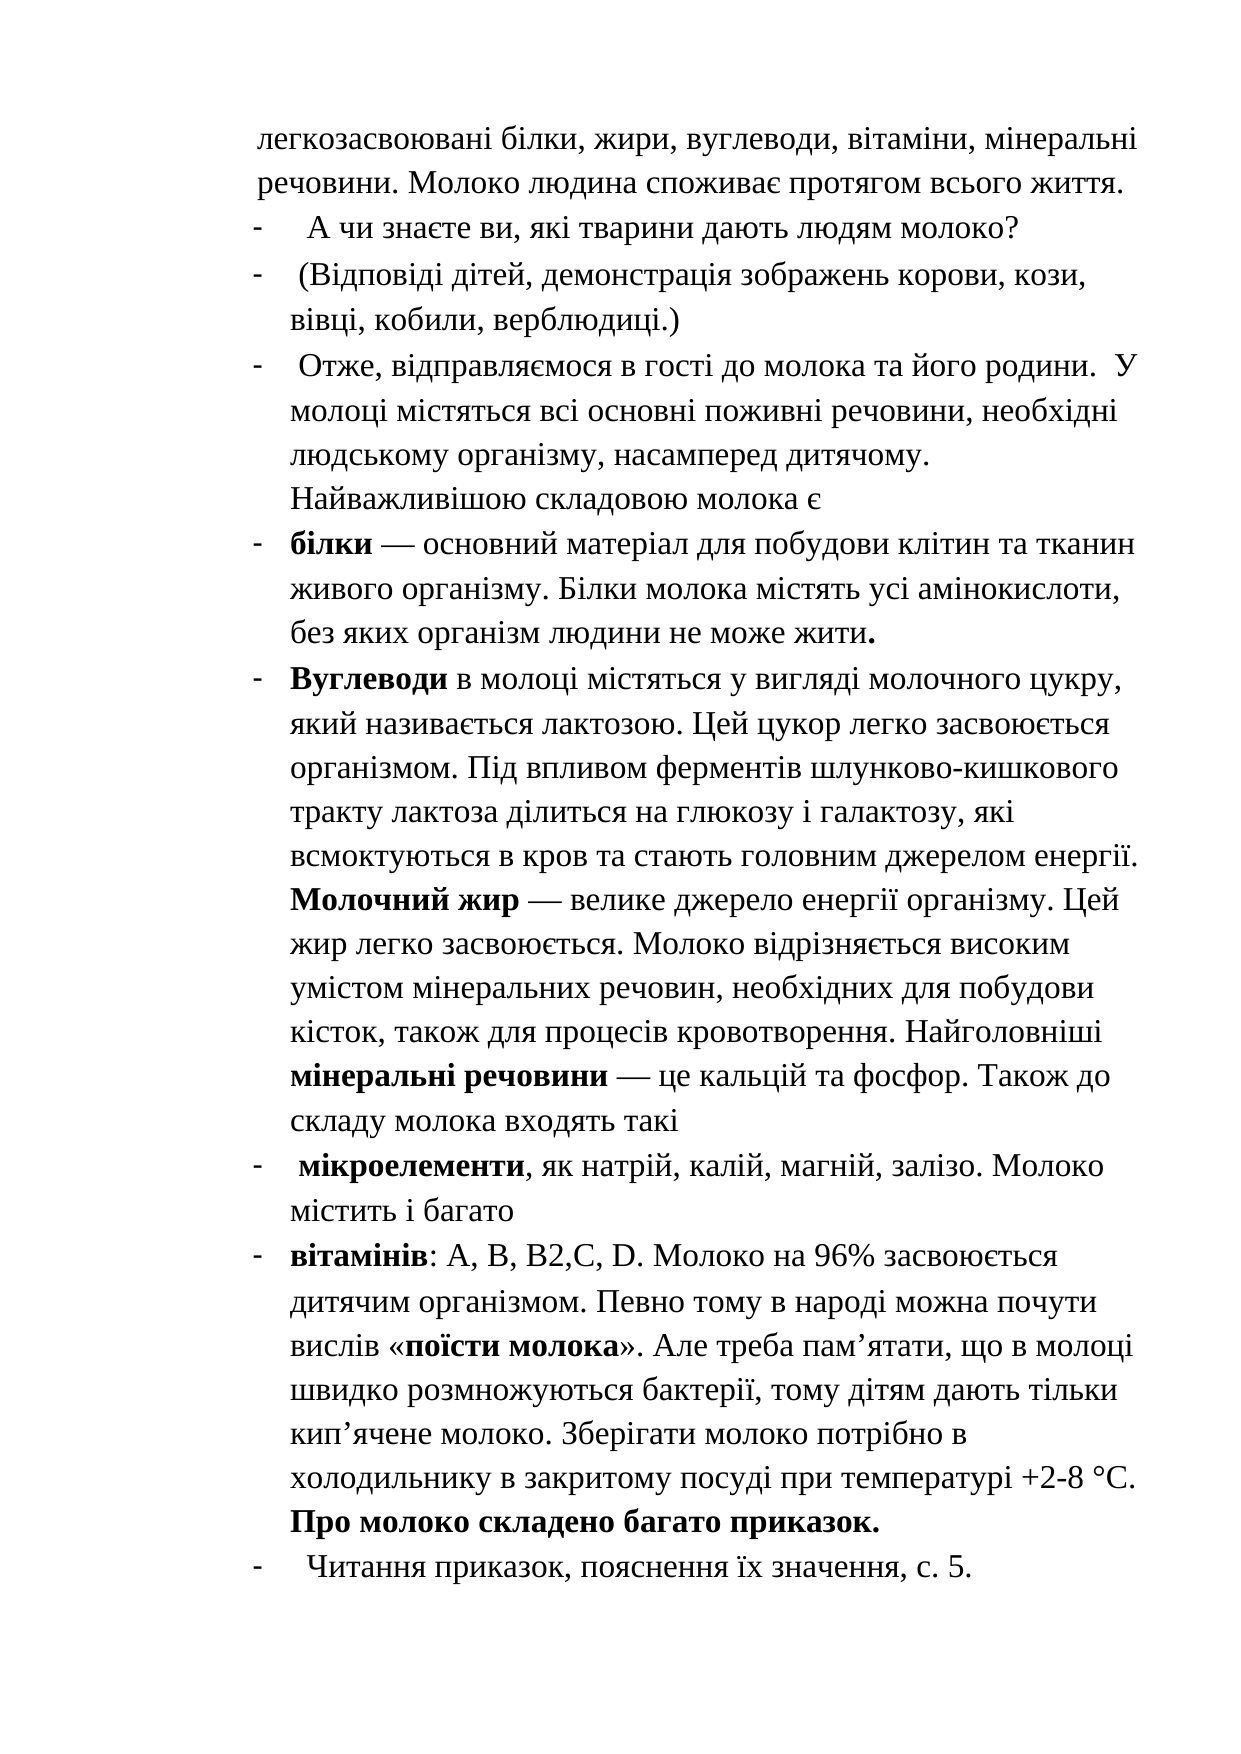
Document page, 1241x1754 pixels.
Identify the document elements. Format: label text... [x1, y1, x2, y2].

list вітамінів: A, B, В2,С, D. Молоко на 96% засвоюється дитячим організмом. Певно тому в народі можна почути вислів «поїсти молока». Але треба пам’ятати, що в молоці швидко розмножуються бактерії, тому дітям дають тільки кип’ячене молоко. Зберігати молоко потрібно в холодильнику в закритому посуді при температурі +2-8 °С. Про молоко складено багато приказок. [252, 1234, 1152, 1539]
list білки — основний матеріал для побудови клітин та тканин живого організму. Білки молока містять усі амінокислоти, без яких організм людини не може жити. [252, 522, 1152, 651]
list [257, 118, 1152, 201]
list мікроелементи, як натрій, калій, магній, залізо. Молоко містить і багато [252, 1144, 1152, 1229]
list Вуглеводи в молоці містяться у вигляді молочного цукру, який називається лактозою. Цей цукор легко засвоюється організмом. Під впливом ферментів шлунково-кишкового тракту лактоза ділиться на глюкозу і галактозу, які всмоктуються в кров та стають головним джерелом енергії. Молочний жир — велике джерело енергії організму. Цей жир легко засвоюється. Молоко відрізняється високим умістом мінеральних речовин, необхідних для побудови кісток, також для процесів кровотворення. Найголовніші мінеральні речовини — це кальцій та фосфор. Також до складу молока входять такі [252, 657, 1152, 1138]
list (Відповіді дітей, демонстрація зображень корови, кози, вівці, кобили, верблюдиці.) [252, 253, 1152, 338]
list А чи знаєте ви, які тварини дають людям молоко? [252, 206, 1152, 247]
list Читання приказок, пояснення їх значення, с. 5. [252, 1545, 1152, 1586]
list Отже, відправляємося в гості до молока та його родини. У молоці містяться всі основні поживні речовини, необхідні людському організму, насамперед дитячому. Найважливішою складовою молока є [252, 343, 1152, 516]
